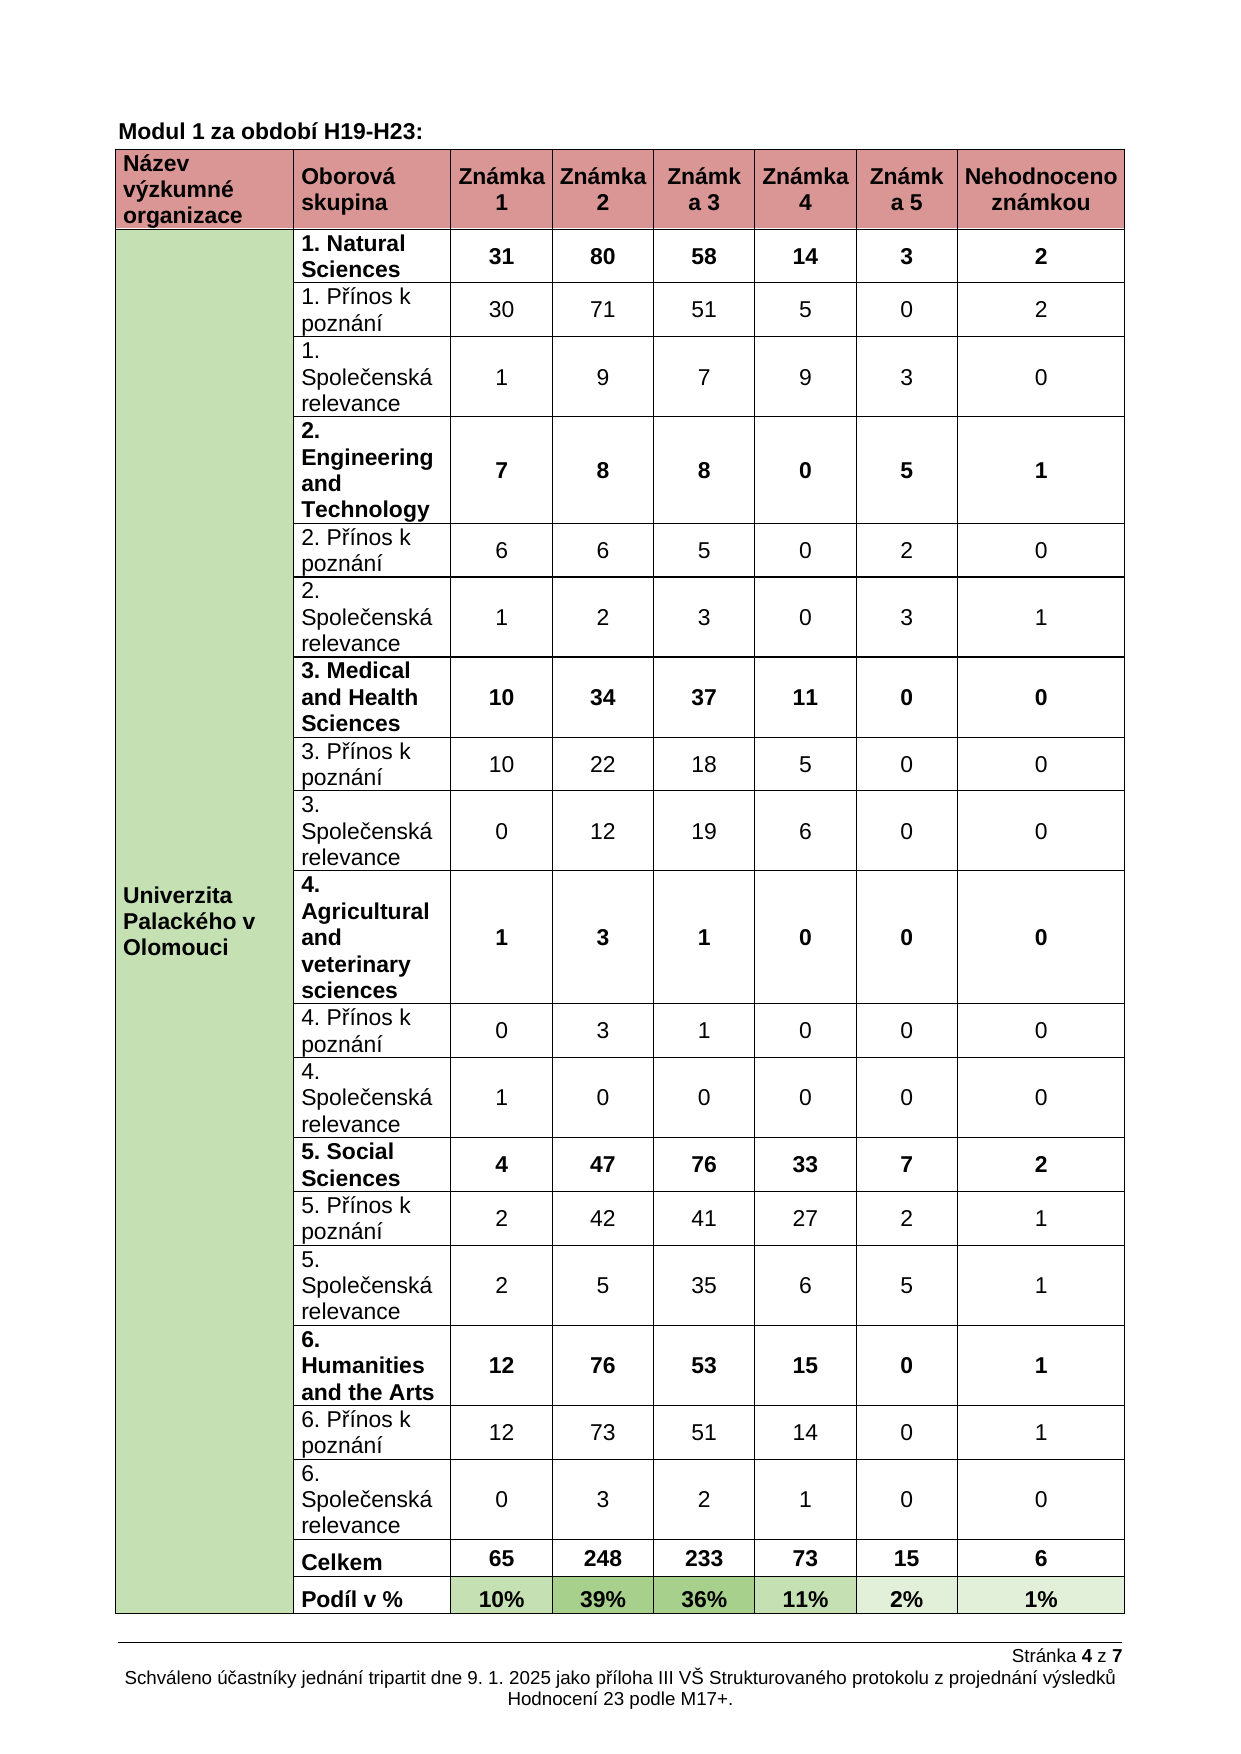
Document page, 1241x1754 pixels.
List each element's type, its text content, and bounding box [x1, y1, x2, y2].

table_cell 0 [451, 791, 552, 870]
table_cell 5 [755, 283, 856, 336]
table_cell 2 [958, 1138, 1124, 1191]
table_cell 5 [654, 524, 754, 576]
table_cell 0 [958, 524, 1124, 576]
table_cell 1. Natural Sciences [294, 230, 450, 282]
table_cell 7 [451, 417, 552, 523]
table_cell 3 [857, 230, 957, 282]
table_cell 1 [958, 578, 1124, 656]
table_cell 5 [553, 1246, 653, 1325]
table_cell 2. Společenská relevance [294, 578, 450, 656]
table_cell 0 [958, 337, 1124, 416]
table_cell 6. Humanities and the Arts [294, 1326, 450, 1405]
table_cell 1 [958, 1406, 1124, 1458]
table_header Známka 3 [654, 150, 754, 228]
table_cell 0 [857, 1058, 957, 1137]
table_cell 41 [654, 1192, 754, 1244]
table_cell 76 [654, 1138, 754, 1191]
table_cell 1 [755, 1460, 856, 1539]
table_cell 71 [553, 283, 653, 336]
table_cell 5. Společenská relevance [294, 1246, 450, 1325]
table_cell 30 [451, 283, 552, 336]
table_cell 5. Přínos k poznání [294, 1192, 450, 1244]
table_cell 8 [553, 417, 653, 523]
table_cell 1 [451, 871, 552, 1003]
table_cell 11% [755, 1577, 856, 1613]
table_cell 37 [654, 658, 754, 737]
table_cell 3 [857, 337, 957, 416]
table_cell 0 [857, 738, 957, 790]
table_cell 5 [755, 738, 856, 790]
table_cell 14 [755, 230, 856, 282]
table_cell 2. Přínos k poznání [294, 524, 450, 576]
table_cell Univerzita Palackého v Olomouci [116, 230, 293, 1613]
table_cell 5. Social Sciences [294, 1138, 450, 1191]
table_cell 3. Společenská relevance [294, 791, 450, 870]
table_cell 58 [654, 230, 754, 282]
table_cell 233 [654, 1540, 754, 1576]
table_cell 47 [553, 1138, 653, 1191]
table_cell 1 [451, 1058, 552, 1137]
table_cell 0 [857, 1460, 957, 1539]
table_cell 10 [451, 738, 552, 790]
table_cell 12 [451, 1406, 552, 1458]
table_cell 18 [654, 738, 754, 790]
table_header Známka 2 [553, 150, 653, 228]
table_cell 0 [755, 1058, 856, 1137]
table_cell 1 [654, 1004, 754, 1057]
table_cell 11 [755, 658, 856, 737]
table_cell 1 [451, 337, 552, 416]
table_cell 2 [654, 1460, 754, 1539]
table_cell 27 [755, 1192, 856, 1244]
table_cell Podíl v % [294, 1577, 450, 1613]
table_cell 6. Přínos k poznání [294, 1406, 450, 1458]
table_cell 73 [553, 1406, 653, 1458]
table_cell 73 [755, 1540, 856, 1576]
table_cell 5 [857, 417, 957, 523]
table_cell 0 [654, 1058, 754, 1137]
table_cell 53 [654, 1326, 754, 1405]
table_cell 12 [451, 1326, 552, 1405]
table_cell 1 [654, 871, 754, 1003]
table_cell 6 [553, 524, 653, 576]
table_cell 0 [958, 1004, 1124, 1057]
table_cell 0 [857, 1004, 957, 1057]
table_cell 4 [451, 1138, 552, 1191]
table_cell 14 [755, 1406, 856, 1458]
table_cell 2 [857, 1192, 957, 1244]
table_cell 0 [958, 1058, 1124, 1137]
table_header Známka 4 [755, 150, 856, 228]
table_cell 0 [857, 791, 957, 870]
table_cell 39% [553, 1577, 653, 1613]
table_cell 6 [755, 1246, 856, 1325]
table_cell 0 [451, 1004, 552, 1057]
table_header Známka 1 [451, 150, 552, 228]
table_cell 1. Společenská relevance [294, 337, 450, 416]
table_cell 1. Přínos k poznání [294, 283, 450, 336]
table_cell 76 [553, 1326, 653, 1405]
table_cell 1% [958, 1577, 1124, 1613]
table_cell 80 [553, 230, 653, 282]
table_header Nehodnoceno známkou [958, 150, 1124, 228]
table_cell 2 [451, 1192, 552, 1244]
table_cell 10 [451, 658, 552, 737]
table_cell 4. Společenská relevance [294, 1058, 450, 1137]
table_cell 0 [958, 871, 1124, 1003]
table_cell 0 [755, 417, 856, 523]
table_cell 15 [755, 1326, 856, 1405]
table_cell 248 [553, 1540, 653, 1576]
table_cell 10% [451, 1577, 552, 1613]
table_cell 22 [553, 738, 653, 790]
table_cell 0 [857, 871, 957, 1003]
table_cell 0 [857, 1406, 957, 1458]
table_cell 0 [451, 1460, 552, 1539]
table_cell 3 [654, 578, 754, 656]
table_header Oborová skupina [294, 150, 450, 228]
table_cell 0 [755, 1004, 856, 1057]
table_cell 12 [553, 791, 653, 870]
table_cell 6 [451, 524, 552, 576]
table_cell 7 [654, 337, 754, 416]
table_cell 3 [857, 578, 957, 656]
table_cell 0 [755, 578, 856, 656]
table_cell 65 [451, 1540, 552, 1576]
table_cell 2% [857, 1577, 957, 1613]
table_cell 51 [654, 283, 754, 336]
table_cell 9 [755, 337, 856, 416]
table_cell 51 [654, 1406, 754, 1458]
table_cell 4. Agricultural and veterinary sciences [294, 871, 450, 1003]
table_cell 0 [553, 1058, 653, 1137]
table_cell 0 [755, 871, 856, 1003]
table_cell 6 [958, 1540, 1124, 1576]
table_cell 3 [553, 1004, 653, 1057]
table_cell 0 [958, 1460, 1124, 1539]
table_cell 2 [857, 524, 957, 576]
table_cell 0 [958, 791, 1124, 870]
table_cell 1 [958, 417, 1124, 523]
table_cell 8 [654, 417, 754, 523]
table_cell 1 [958, 1326, 1124, 1405]
table_cell 2 [451, 1246, 552, 1325]
table_cell Celkem [294, 1540, 450, 1576]
table_cell 1 [451, 578, 552, 656]
table_cell 19 [654, 791, 754, 870]
table_cell 1 [958, 1246, 1124, 1325]
table_cell 36% [654, 1577, 754, 1613]
table_cell 3. Přínos k poznání [294, 738, 450, 790]
table_header Název výzkumné organizace [116, 150, 293, 228]
table_cell 2. Engineering and Technology [294, 417, 450, 523]
table_cell 35 [654, 1246, 754, 1325]
table_cell 6 [755, 791, 856, 870]
table_cell 5 [857, 1246, 957, 1325]
table_cell 0 [958, 658, 1124, 737]
table_cell 2 [553, 578, 653, 656]
table_cell 0 [958, 738, 1124, 790]
table_cell 3 [553, 871, 653, 1003]
table_cell 15 [857, 1540, 957, 1576]
table_cell 2 [958, 230, 1124, 282]
table_cell 4. Přínos k poznání [294, 1004, 450, 1057]
table_cell 1 [958, 1192, 1124, 1244]
table_cell 33 [755, 1138, 856, 1191]
table_cell 2 [958, 283, 1124, 336]
table_cell 6. Společenská relevance [294, 1460, 450, 1539]
text Modul 1 za období H19-H23: [118, 118, 1122, 144]
table_cell 0 [857, 658, 957, 737]
table_cell 0 [857, 283, 957, 336]
table_cell 0 [755, 524, 856, 576]
table_cell 0 [857, 1326, 957, 1405]
table_header Známka 5 [857, 150, 957, 228]
table_cell 9 [553, 337, 653, 416]
table_cell 7 [857, 1138, 957, 1191]
table_cell 31 [451, 230, 552, 282]
table_cell 3 [553, 1460, 653, 1539]
table_cell 3. Medical and Health Sciences [294, 658, 450, 737]
table_cell 34 [553, 658, 653, 737]
table_cell 42 [553, 1192, 653, 1244]
